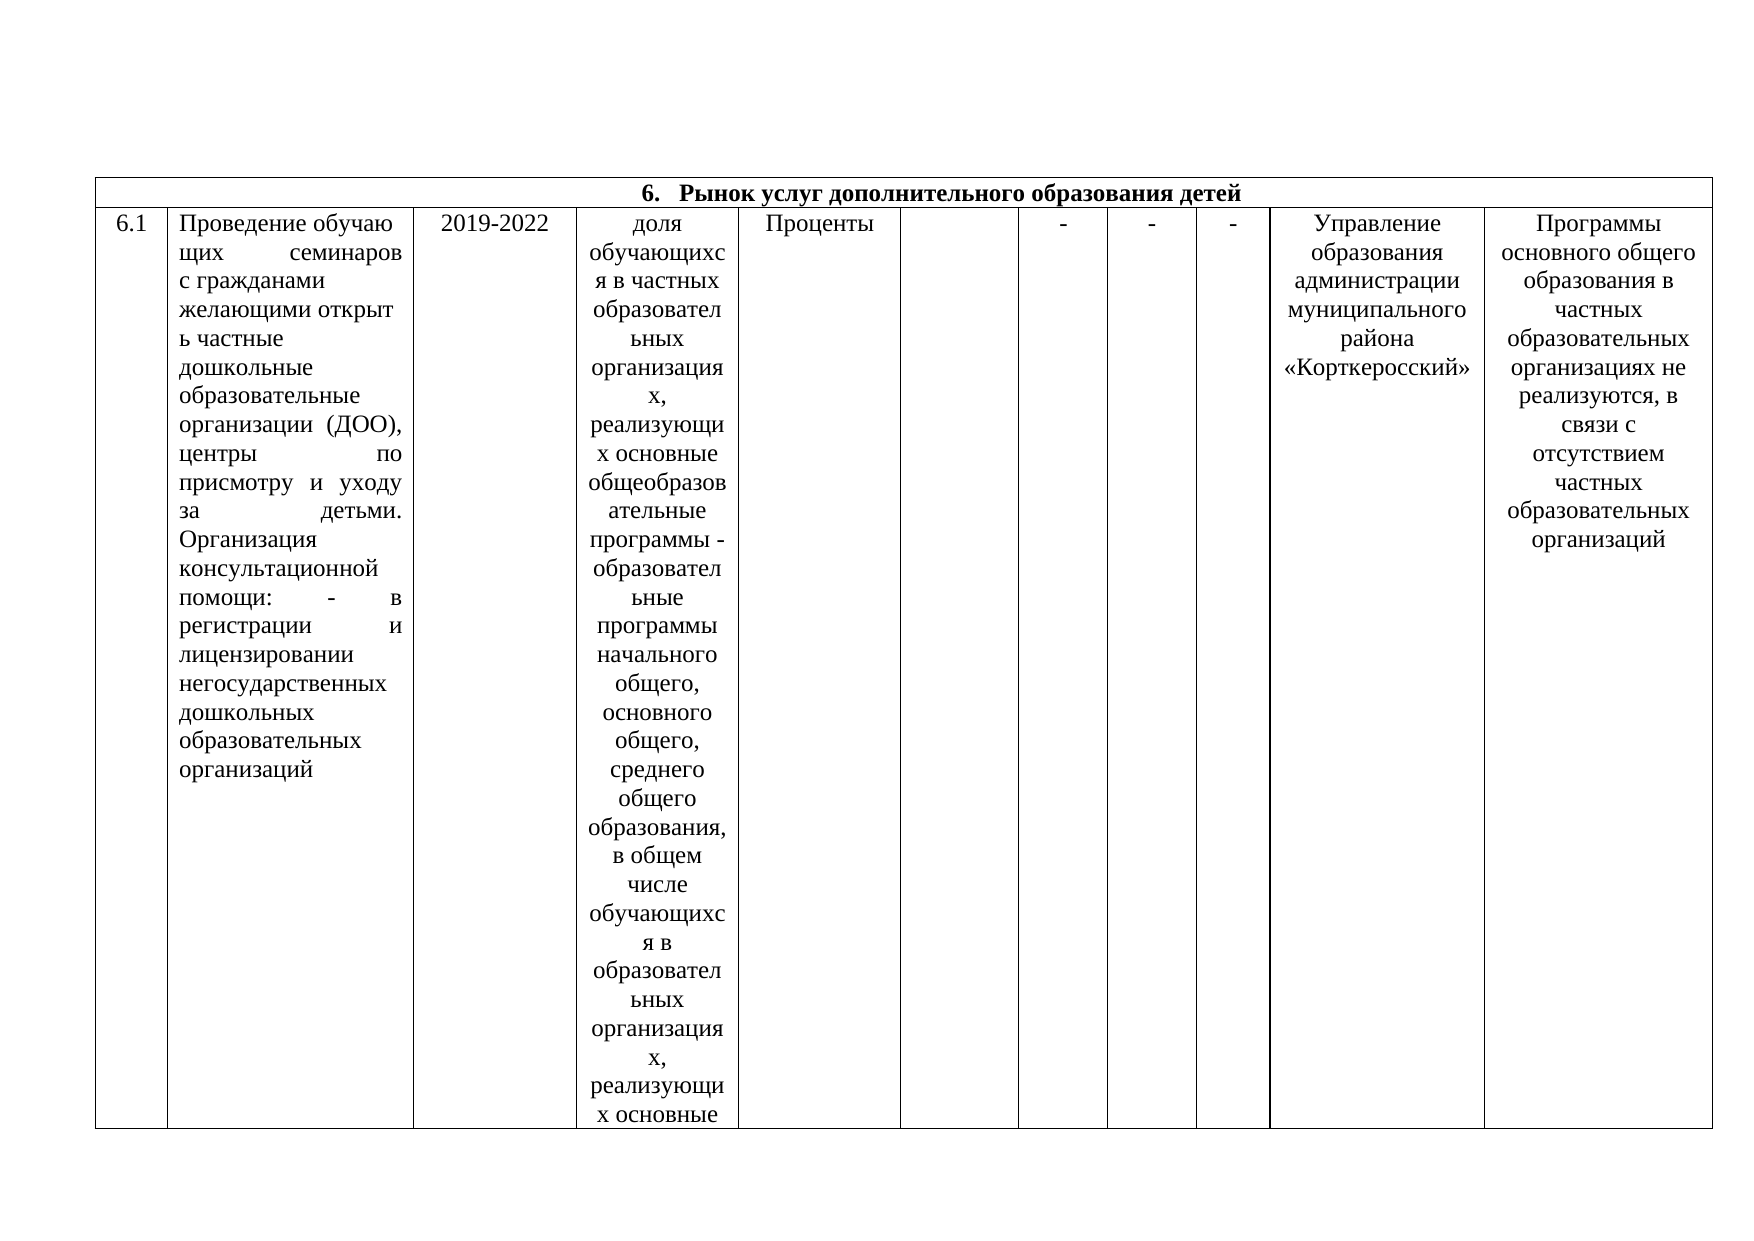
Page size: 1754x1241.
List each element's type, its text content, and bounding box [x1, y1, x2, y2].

table_cell Рынок услуг дополнительного образования детей [96, 178, 1712, 207]
table_cell - [1019, 208, 1107, 1128]
table_cell [901, 208, 1018, 1128]
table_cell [1485, 208, 1712, 1128]
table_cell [1271, 208, 1484, 1128]
table_cell - [1108, 208, 1196, 1128]
table_cell - [1197, 208, 1269, 1128]
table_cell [168, 208, 413, 1128]
table_cell 2019-2022 [414, 208, 576, 1128]
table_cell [577, 208, 738, 1128]
table_cell Проценты [739, 208, 900, 1128]
table_cell 6.1 [96, 208, 167, 1128]
